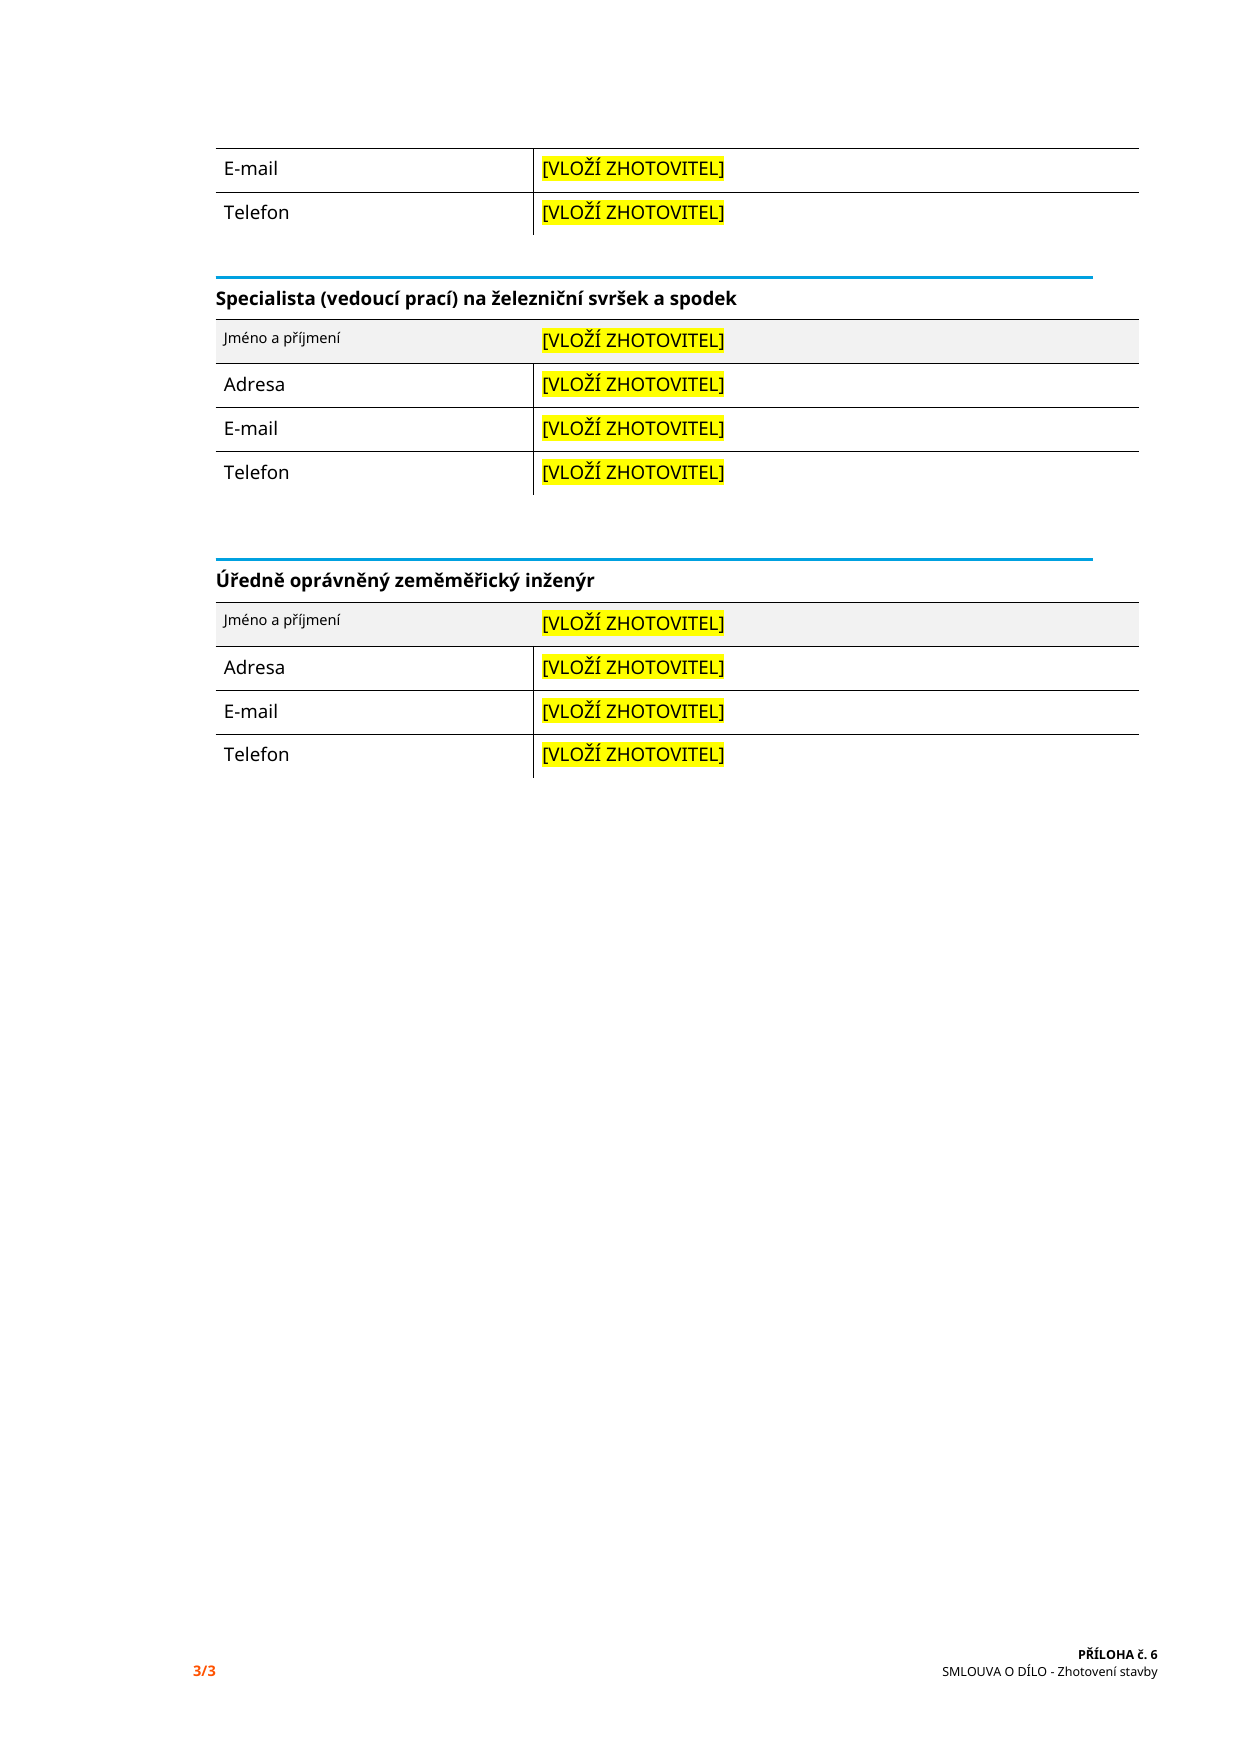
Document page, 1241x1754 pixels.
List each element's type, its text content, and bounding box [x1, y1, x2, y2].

table_cell Adresa [216, 364, 533, 407]
table_cell [VLOŽÍ ZHOTOVITEL] [534, 149, 1139, 191]
text Úředně oprávněný zeměměřický inženýr [216, 561, 1093, 593]
table_header [VLOŽÍ ZHOTOVITEL] [534, 603, 1139, 646]
table_cell E-mail [216, 408, 533, 451]
table_header Jméno a příjmení [216, 603, 534, 646]
table_cell [VLOŽÍ ZHOTOVITEL] [534, 691, 1139, 733]
table_cell E-mail [216, 149, 533, 191]
table_cell Telefon [216, 193, 533, 235]
table_cell [VLOŽÍ ZHOTOVITEL] [534, 408, 1139, 451]
table_header [VLOŽÍ ZHOTOVITEL] [534, 320, 1139, 363]
text Specialista (vedoucí prací) na železniční svršek a spodek [216, 279, 1093, 311]
table_cell E-mail [216, 691, 533, 733]
table_cell [VLOŽÍ ZHOTOVITEL] [534, 647, 1139, 690]
table_cell [VLOŽÍ ZHOTOVITEL] [534, 735, 1139, 777]
table_cell Telefon [216, 452, 533, 495]
table_cell [VLOŽÍ ZHOTOVITEL] [534, 364, 1139, 407]
table_cell Adresa [216, 647, 533, 690]
table_cell [VLOŽÍ ZHOTOVITEL] [534, 452, 1139, 495]
table_header Jméno a příjmení [216, 320, 534, 363]
table_cell [VLOŽÍ ZHOTOVITEL] [534, 193, 1139, 235]
table_cell Telefon [216, 735, 533, 777]
